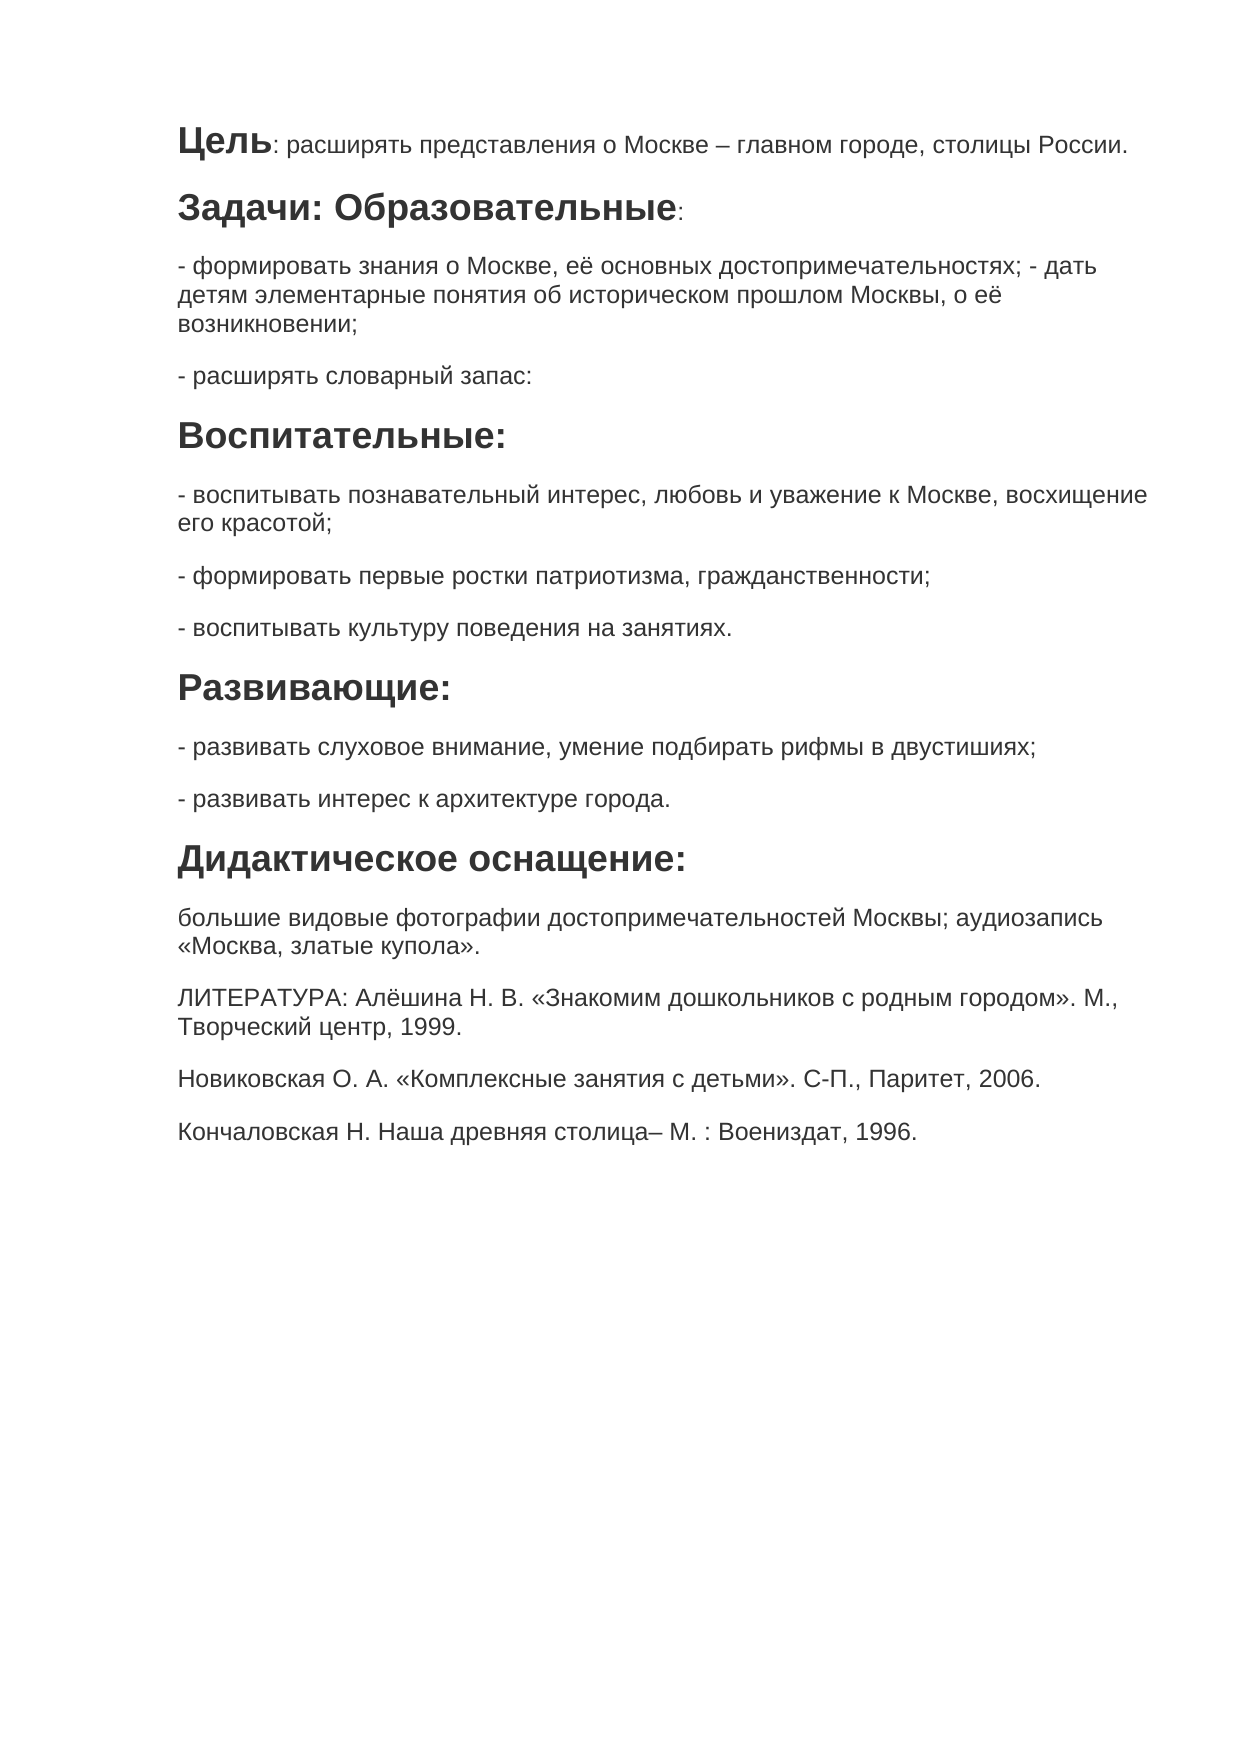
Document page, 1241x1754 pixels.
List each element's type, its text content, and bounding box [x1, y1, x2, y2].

text Кончаловская Н. Наша древняя столица– М. : Воениздат, 1996. [177, 1117, 1152, 1145]
text Новиковская О. А. «Комплексные занятия с детьми». С-П., Паритет, 2006. [177, 1064, 1152, 1093]
text - развивать слуховое внимание, умение подбирать рифмы в двустишиях; [177, 732, 1152, 760]
text - развивать интерес к архитектуре города. [177, 784, 1152, 812]
text - формировать знания о Москве, её основных достопримечательностях; - дать детям элементарные понятия об историческом прошлом Москвы, о её возникновении; [177, 251, 1152, 337]
text Цель: расширять представления о Москве – главном городе, столицы России. [177, 118, 1152, 161]
text большие видовые фотографии достопримечательностей Москвы; аудиозапись «Москва, златые купола». [177, 902, 1152, 960]
text - расширять словарный запас: [177, 361, 1152, 390]
text - воспитывать культуру поведения на занятиях. [177, 613, 1152, 642]
text Развивающие: [177, 665, 1152, 708]
text Задачи: Образовательные: [177, 185, 1152, 228]
text Воспитательные: [177, 413, 1152, 456]
text - формировать первые ростки патриотизма, гражданственности; [177, 561, 1152, 589]
text ЛИТЕРАТУРА: Алёшина Н. В. «Знакомим дошкольников с родным городом». М., Творческий центр, 1999. [177, 983, 1152, 1041]
text - воспитывать познавательный интерес, любовь и уважение к Москве, восхищение его красотой; [177, 480, 1152, 537]
text Дидактическое оснащение: [177, 836, 1152, 879]
